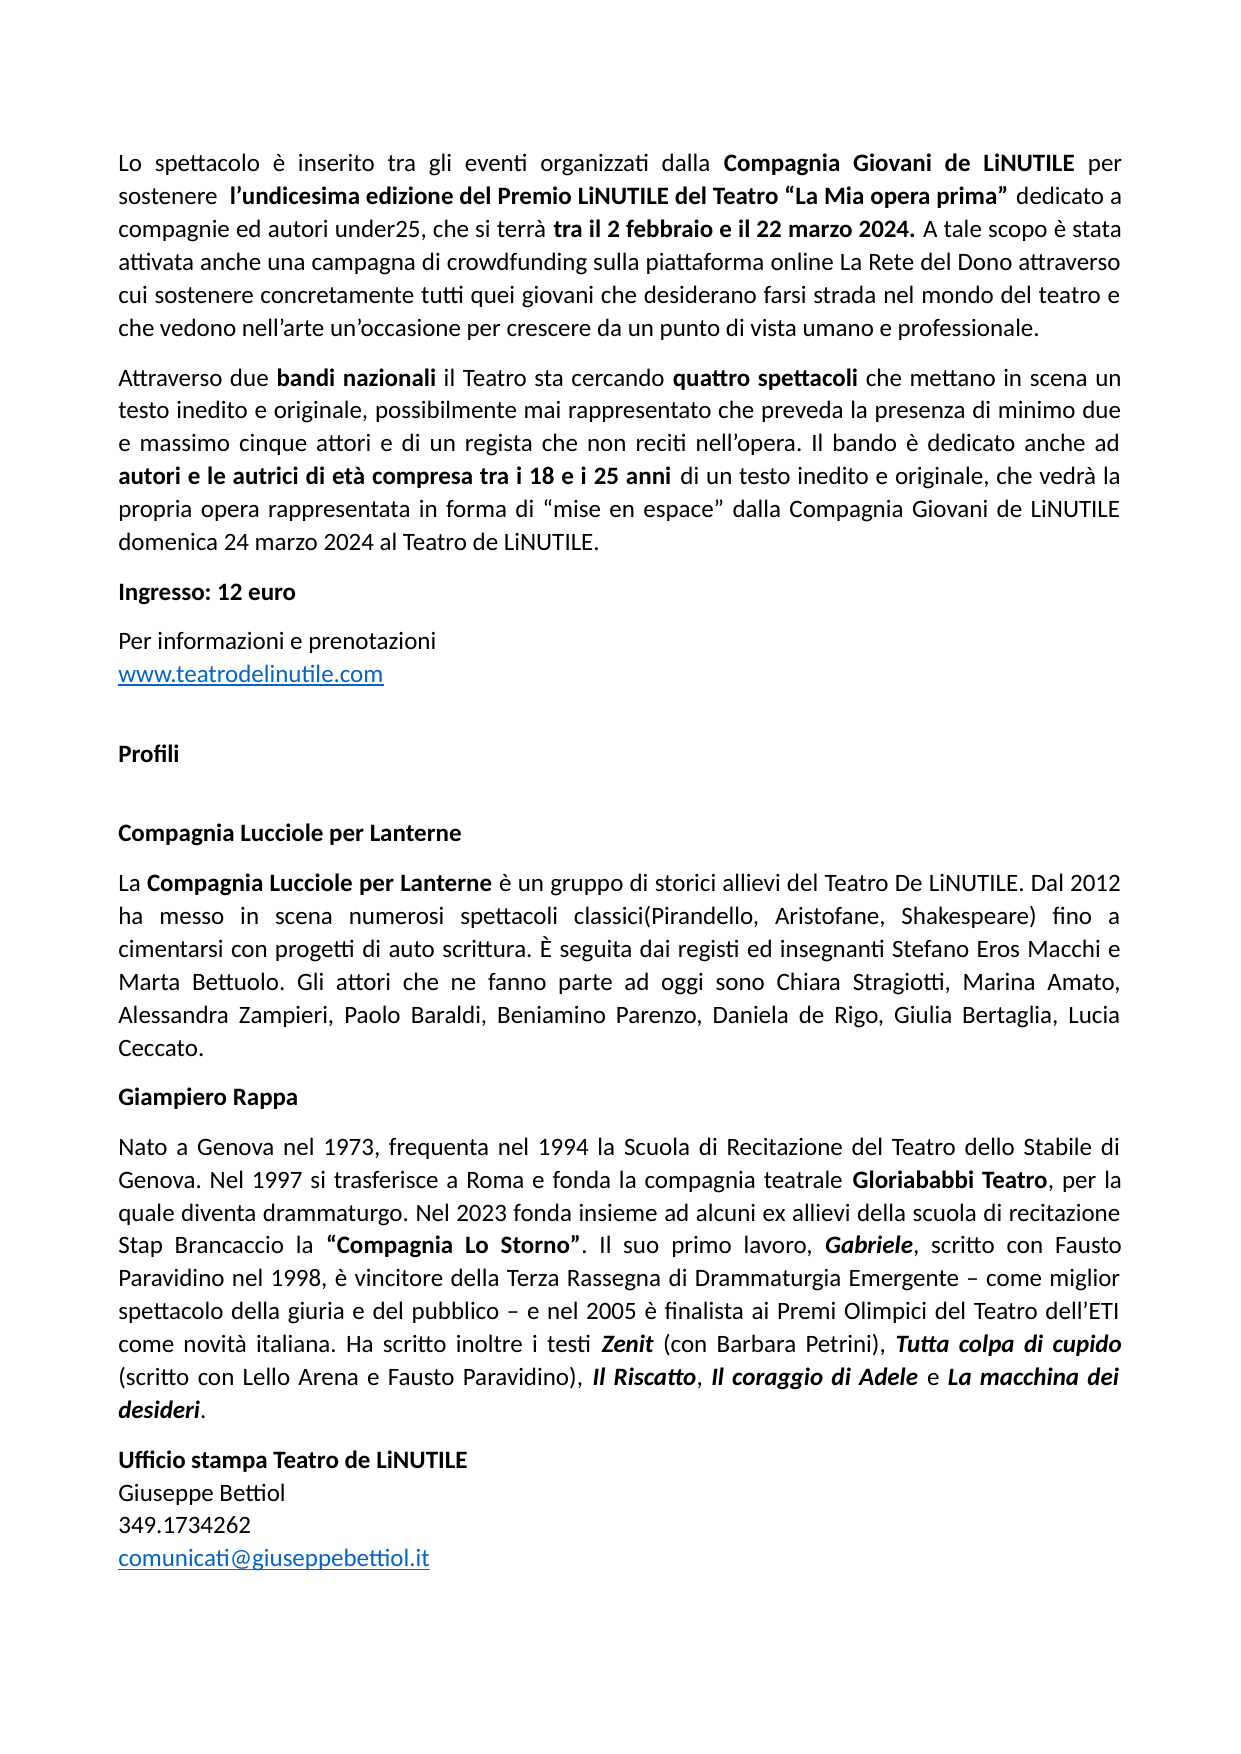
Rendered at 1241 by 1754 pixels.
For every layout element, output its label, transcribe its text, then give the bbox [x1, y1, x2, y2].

text Giampiero Rappa [118, 1081, 1122, 1112]
text Per informazioni e prenotazioni www.teatrodelinutile.com [118, 626, 1122, 719]
text Ingresso: 12 euro [118, 576, 1122, 606]
text Nato a Genova nel 1973, frequenta nel 1994 la Scuola di Recitazione del Teatro dello Stabile di Genova. Nel 1997 si trasferisce a Roma e fonda la compagnia teatrale Gloriababbi Teatro, per la quale diventa drammaturgo. Nel 2023 fonda insieme ad alcuni ex allievi della scuola di recitazione Stap Brancaccio la “Compagnia Lo Storno”. Il suo primo lavoro, Gabriele, scritto con Fausto Paravidino nel 1998, è vincitore della Terza Rassegna di Drammaturgia Emergente – come miglior spettacolo della giuria e del pubblico – e nel 2005 è finalista ai Premi Olimpici del Teatro dell’ETI come novità italiana. Ha scritto inoltre i testi Zenit (con Barbara Petrini), Tutta colpa di cupido (scritto con Lello Arena e Fausto Paravidino), Il Riscatto, Il coraggio di Adele e La macchina dei desideri. [118, 1131, 1122, 1425]
text Attraverso due bandi nazionali il Teatro sta cercando quattro spettacoli che mettano in scena un testo inedito e originale, possibilmente mai rappresentato che preveda la presenza di minimo due e massimo cinque attori e di un regista che non reciti nell’opera. Il bando è dedicato anche ad autori e le autrici di età compresa tra i 18 e i 25 anni di un testo inedito e originale, che vedrà la propria opera rappresentata in forma di “mise en espace” dalla Compagnia Giovani de LiNUTILE domenica 24 marzo 2024 al Teatro de LiNUTILE. [118, 362, 1122, 557]
text Profili [118, 738, 1122, 799]
text Lo spettacolo è inserito tra gli eventi organizzati dalla Compagnia Giovani de LiNUTILE per sostenere l’undicesima edizione del Premio LiNUTILE del Teatro “La Mia opera prima” dedicato a compagnie ed autori under25, che si terrà tra il 2 febbraio e il 22 marzo 2024. A tale scopo è stata attivata anche una campagna di crowdfunding sulla piattaforma online La Rete del Dono attraverso cui sostenere concretamente tutti quei giovani che desiderano farsi strada nel mondo del teatro e che vedono nell’arte un’occasione per crescere da un punto di vista umano e professionale. [118, 148, 1122, 343]
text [118, 1444, 1122, 1573]
text Compagnia Lucciole per Lanterne [118, 818, 1122, 848]
text La Compagnia Lucciole per Lanterne è un gruppo di storici allievi del Teatro De LiNUTILE. Dal 2012 ha messo in scena numerosi spettacoli classici(Pirandello, Aristofane, Shakespeare) fino a cimentarsi con progetti di auto scrittura. È seguita dai registi ed insegnanti Stefano Eros Macchi e Marta Bettuolo. Gli attori che ne fanno parte ad oggi sono Chiara Stragiotti, Marina Amato, Alessandra Zampieri, Paolo Baraldi, Beniamino Parenzo, Daniela de Rigo, Giulia Bertaglia, Lucia Ceccato. [118, 867, 1122, 1062]
